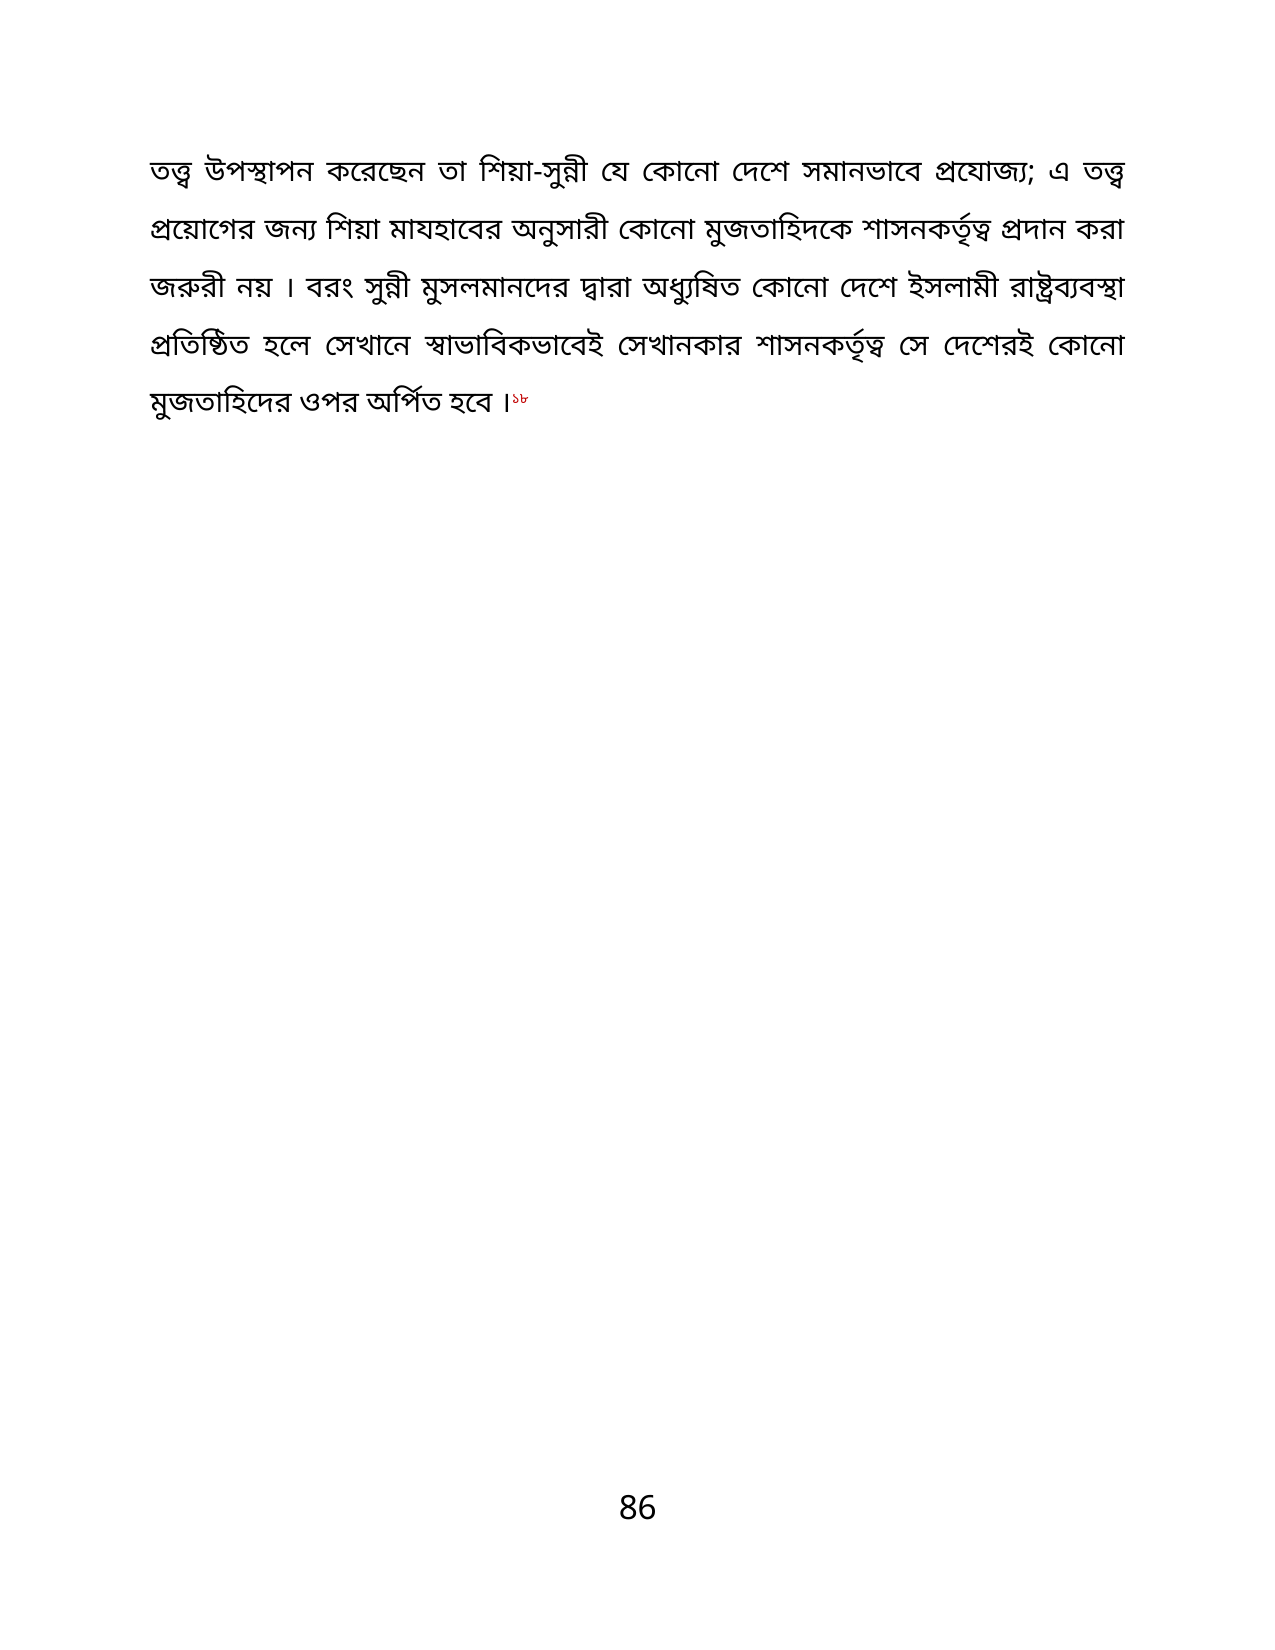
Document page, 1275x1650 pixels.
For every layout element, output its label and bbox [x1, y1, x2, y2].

text [150, 150, 1125, 425]
